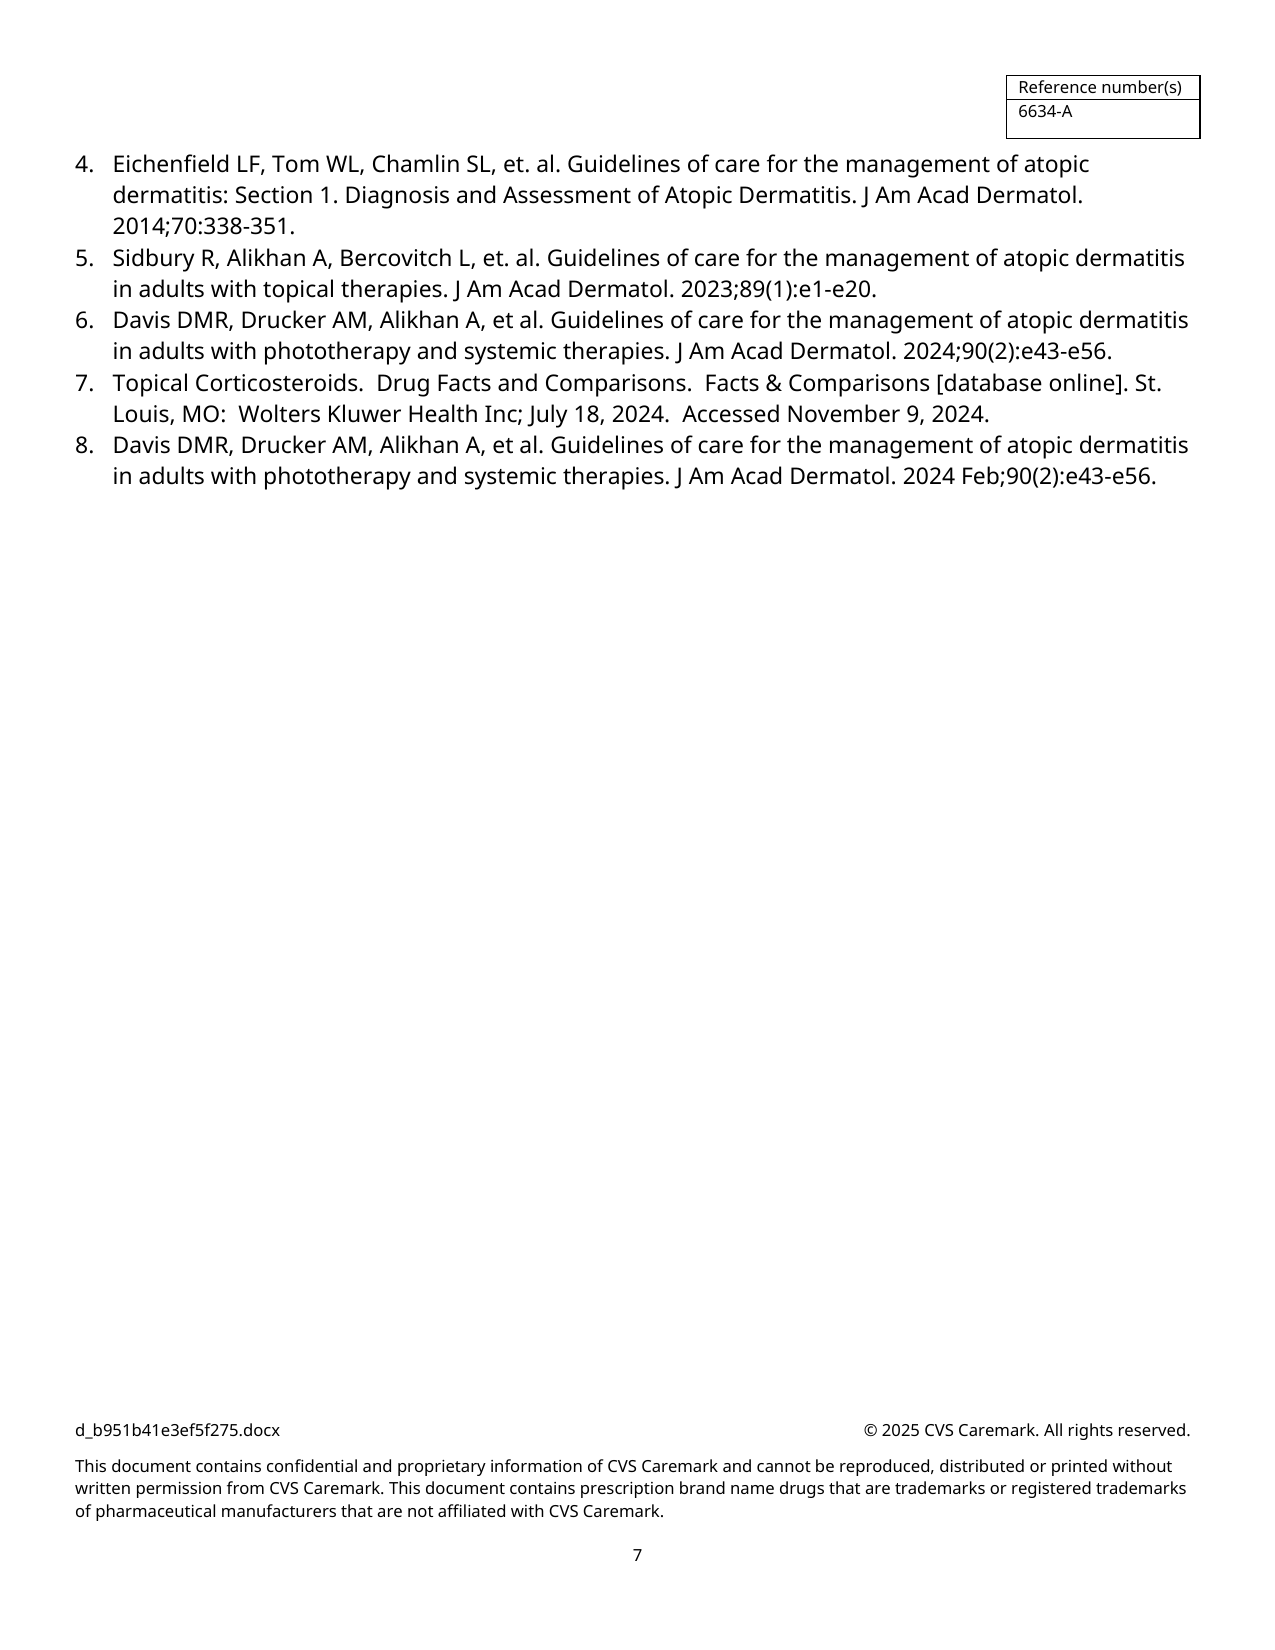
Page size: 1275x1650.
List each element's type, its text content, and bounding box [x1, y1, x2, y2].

text Davis DMR, Drucker AM, Alikhan A, et al. Guidelines of care for the management of atopic dermatitis in adults with phototherapy and systemic therapies. J Am Acad Dermatol. 2024 Feb;90(2):e43-e56. [75, 429, 1200, 491]
text Sidbury R, Alikhan A, Bercovitch L, et. al. Guidelines of care for the management of atopic dermatitis in adults with topical therapies. J Am Acad Dermatol. 2023;89(1):e1-e20. [75, 241, 1200, 304]
text Topical Corticosteroids. Drug Facts and Comparisons. Facts & Comparisons [database online]. St. Louis, MO: Wolters Kluwer Health Inc; July 18, 2024. Accessed November 9, 2024. [75, 366, 1200, 429]
text Eichenfield LF, Tom WL, Chamlin SL, et. al. Guidelines of care for the management of atopic dermatitis: Section 1. Diagnosis and Assessment of Atopic Dermatitis. J Am Acad Dermatol. 2014;70:338-351. [75, 148, 1200, 241]
text Davis DMR, Drucker AM, Alikhan A, et al. Guidelines of care for the management of atopic dermatitis in adults with phototherapy and systemic therapies. J Am Acad Dermatol. 2024;90(2):e43-e56. [75, 304, 1200, 366]
